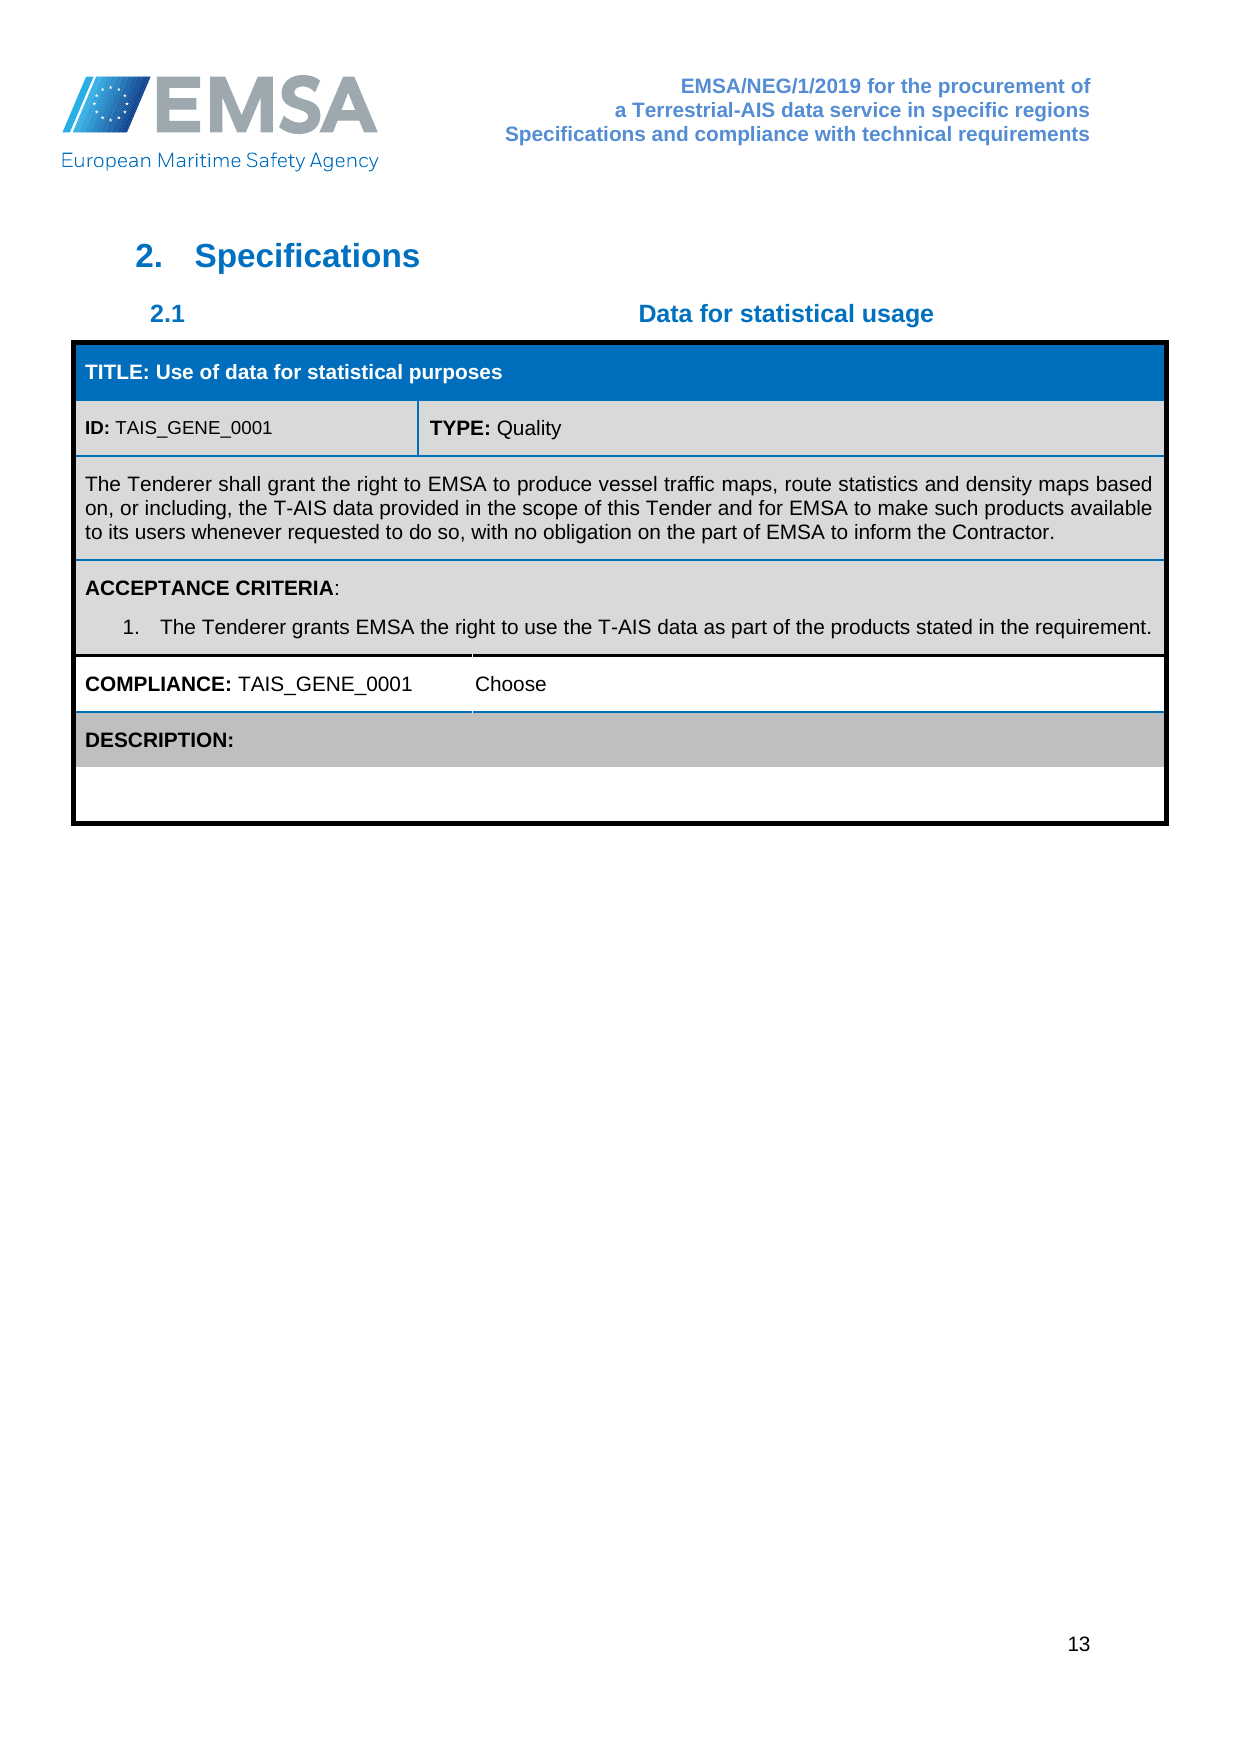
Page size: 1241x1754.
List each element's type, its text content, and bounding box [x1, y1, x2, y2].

table_cell ID: TAIS_GENE_0001 [76, 401, 417, 455]
table_cell [473, 657, 1164, 711]
table_header TITLE: Use of data for statistical purposes [76, 345, 1164, 399]
table_cell COMPLIANCE: TAIS_GENE_0001 [76, 657, 472, 711]
table_cell ACCEPTANCE CRITERIA: The Tenderer grants EMSA the right to use the T-AIS data as part of the products stated in the requirement. [76, 561, 1164, 654]
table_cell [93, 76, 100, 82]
subtitle Specifications [135, 236, 1090, 274]
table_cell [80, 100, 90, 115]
table_cell The Tenderer shall grant the right to EMSA to produce vessel traffic maps, route statistics and density maps based on, or including, the T-AIS data provided in the scope of this Tender and for EMSA to make such products available to its users whenever requested to do so, with no obligation on the part of EMSA to inform the Contractor. [76, 457, 1164, 559]
table_cell [76, 767, 1164, 821]
table_cell DESCRIPTION: [76, 713, 1164, 767]
subtitle Data for statistical usage [150, 299, 1090, 328]
table_cell TYPE: Quality [419, 401, 1164, 455]
